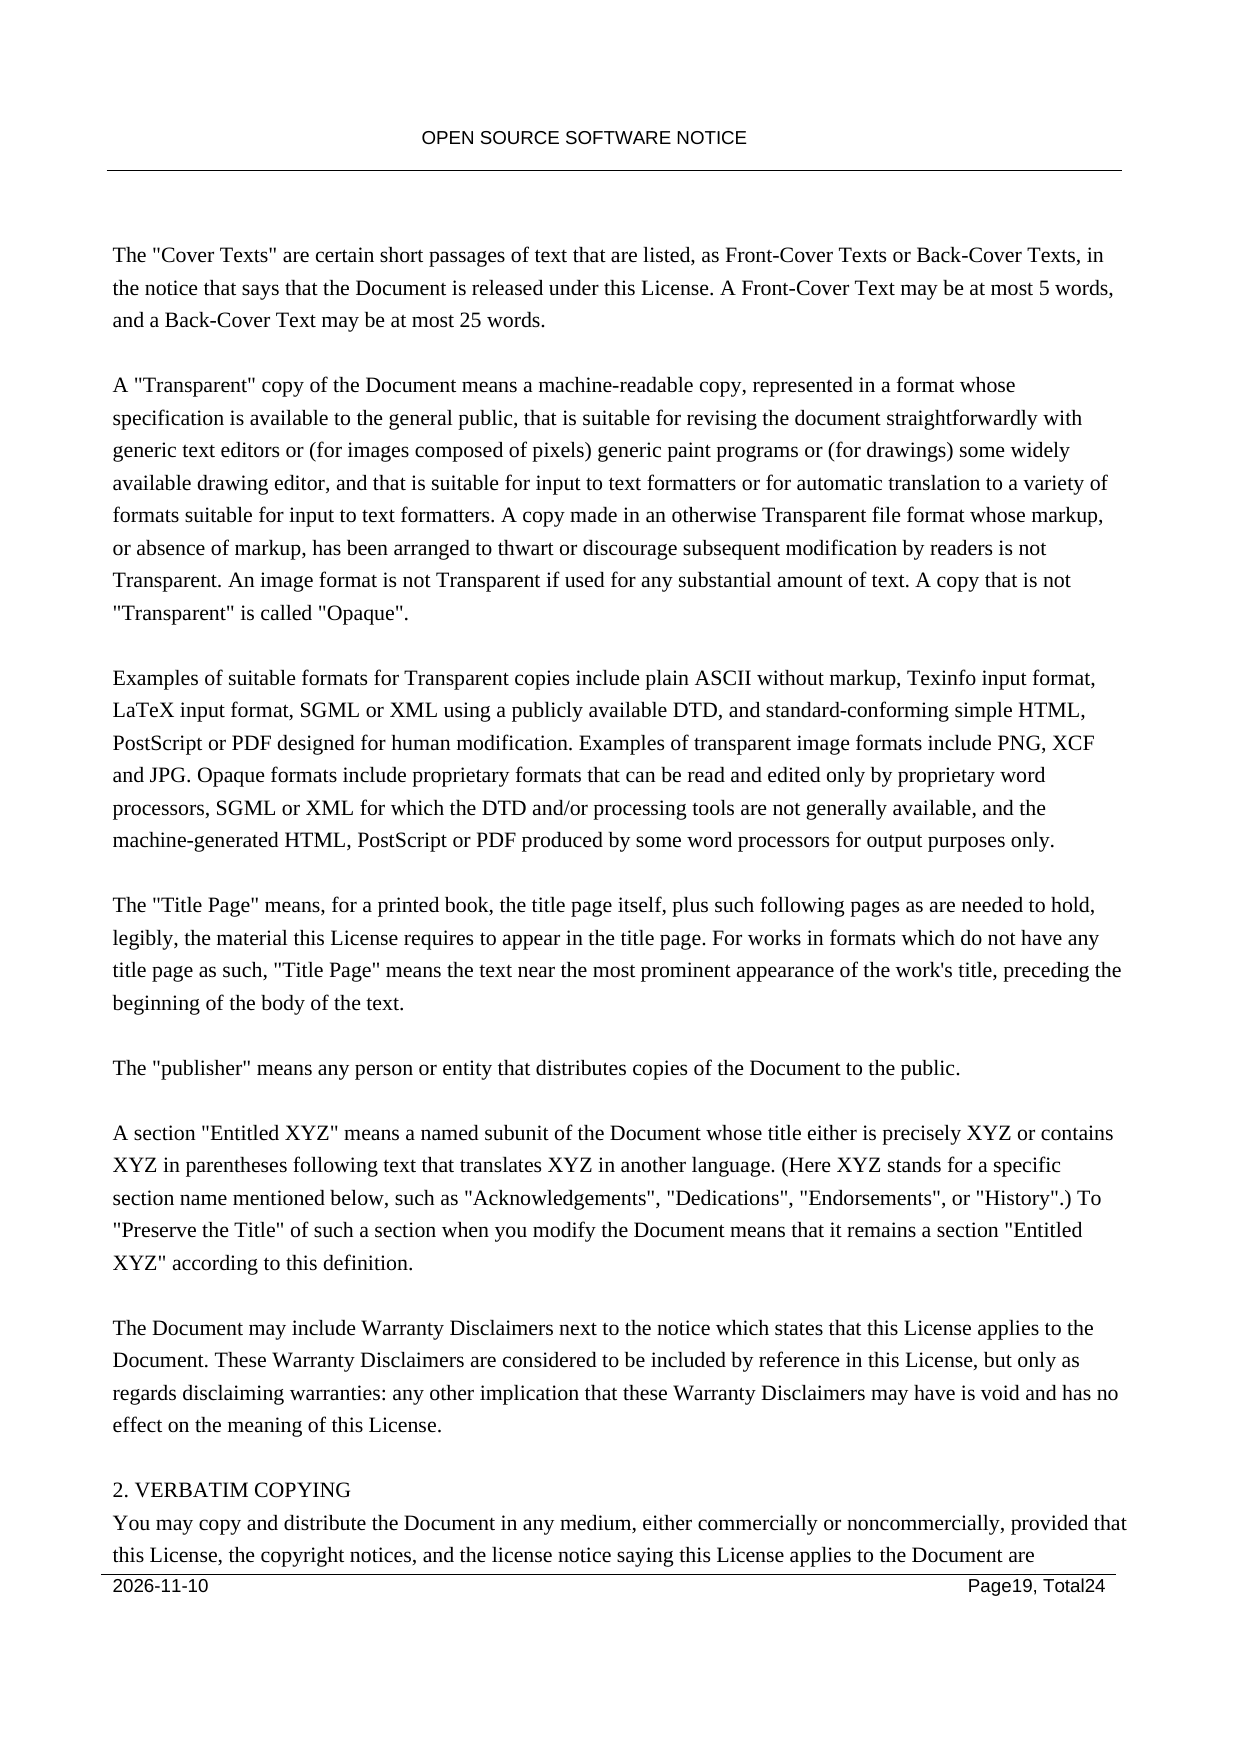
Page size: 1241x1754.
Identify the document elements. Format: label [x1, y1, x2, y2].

text [112, 206, 1128, 1571]
